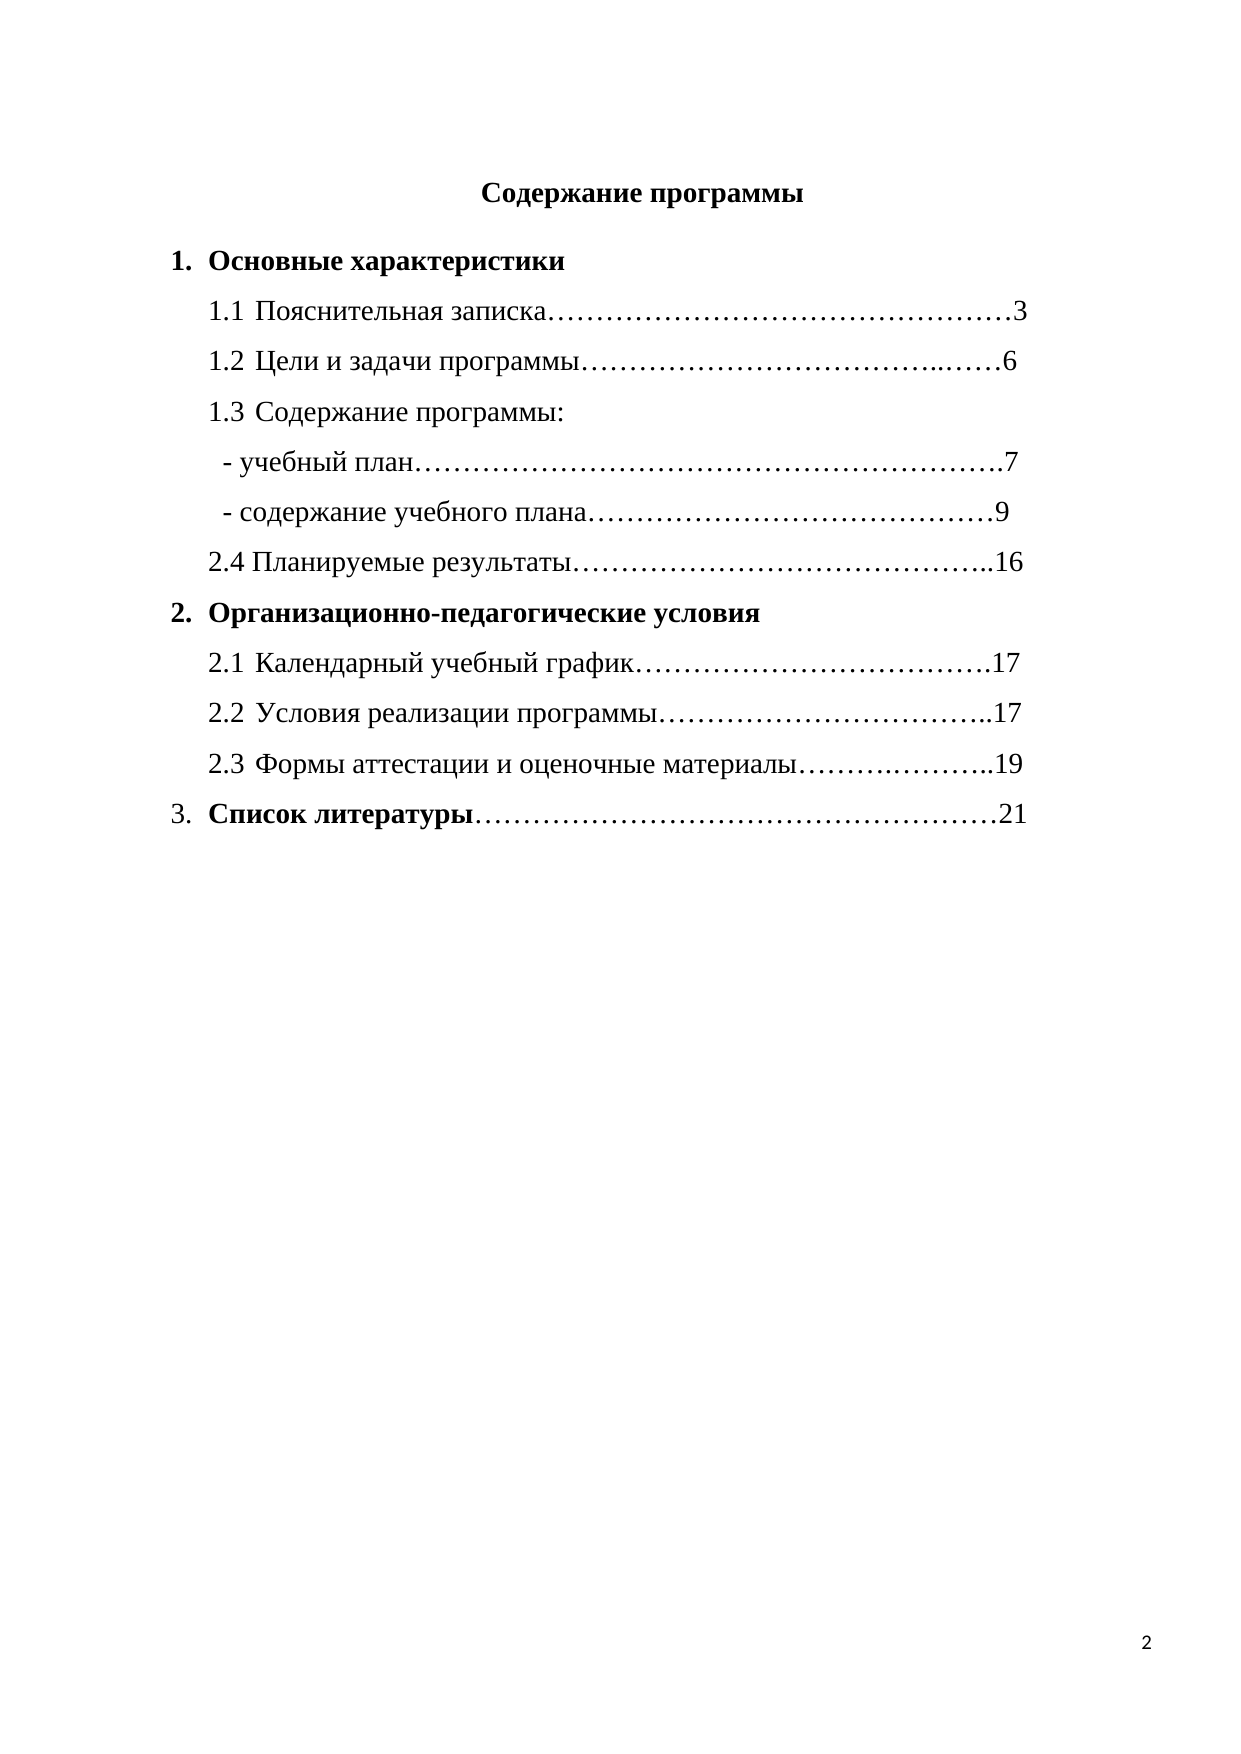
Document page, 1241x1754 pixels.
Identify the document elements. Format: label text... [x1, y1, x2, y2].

list Цели и задачи программы………………………………..……6 [208, 343, 1152, 377]
text - учебный план…………………………………………………….7 [208, 444, 1152, 477]
text Содержание программы [133, 176, 1152, 209]
list Организационно-педагогические условия [170, 595, 1152, 628]
list Пояснительная записка…………………………………………3 [208, 293, 1152, 327]
list Условия реализации программы……………………………..17 [208, 696, 1152, 729]
list Список литературы………………………………………………21 [170, 796, 1152, 830]
list Основные характеристики [170, 243, 1152, 276]
text 2.4 Планируемые результаты……………………………………..16 [208, 544, 1152, 578]
list Календарный учебный график……………………………….17 [208, 645, 1152, 679]
list Содержание программы: [208, 394, 1152, 427]
text - содержание учебного плана……………………………………9 [208, 494, 1152, 528]
list Формы аттестации и оценочные материалы……….………..19 [208, 746, 1152, 779]
